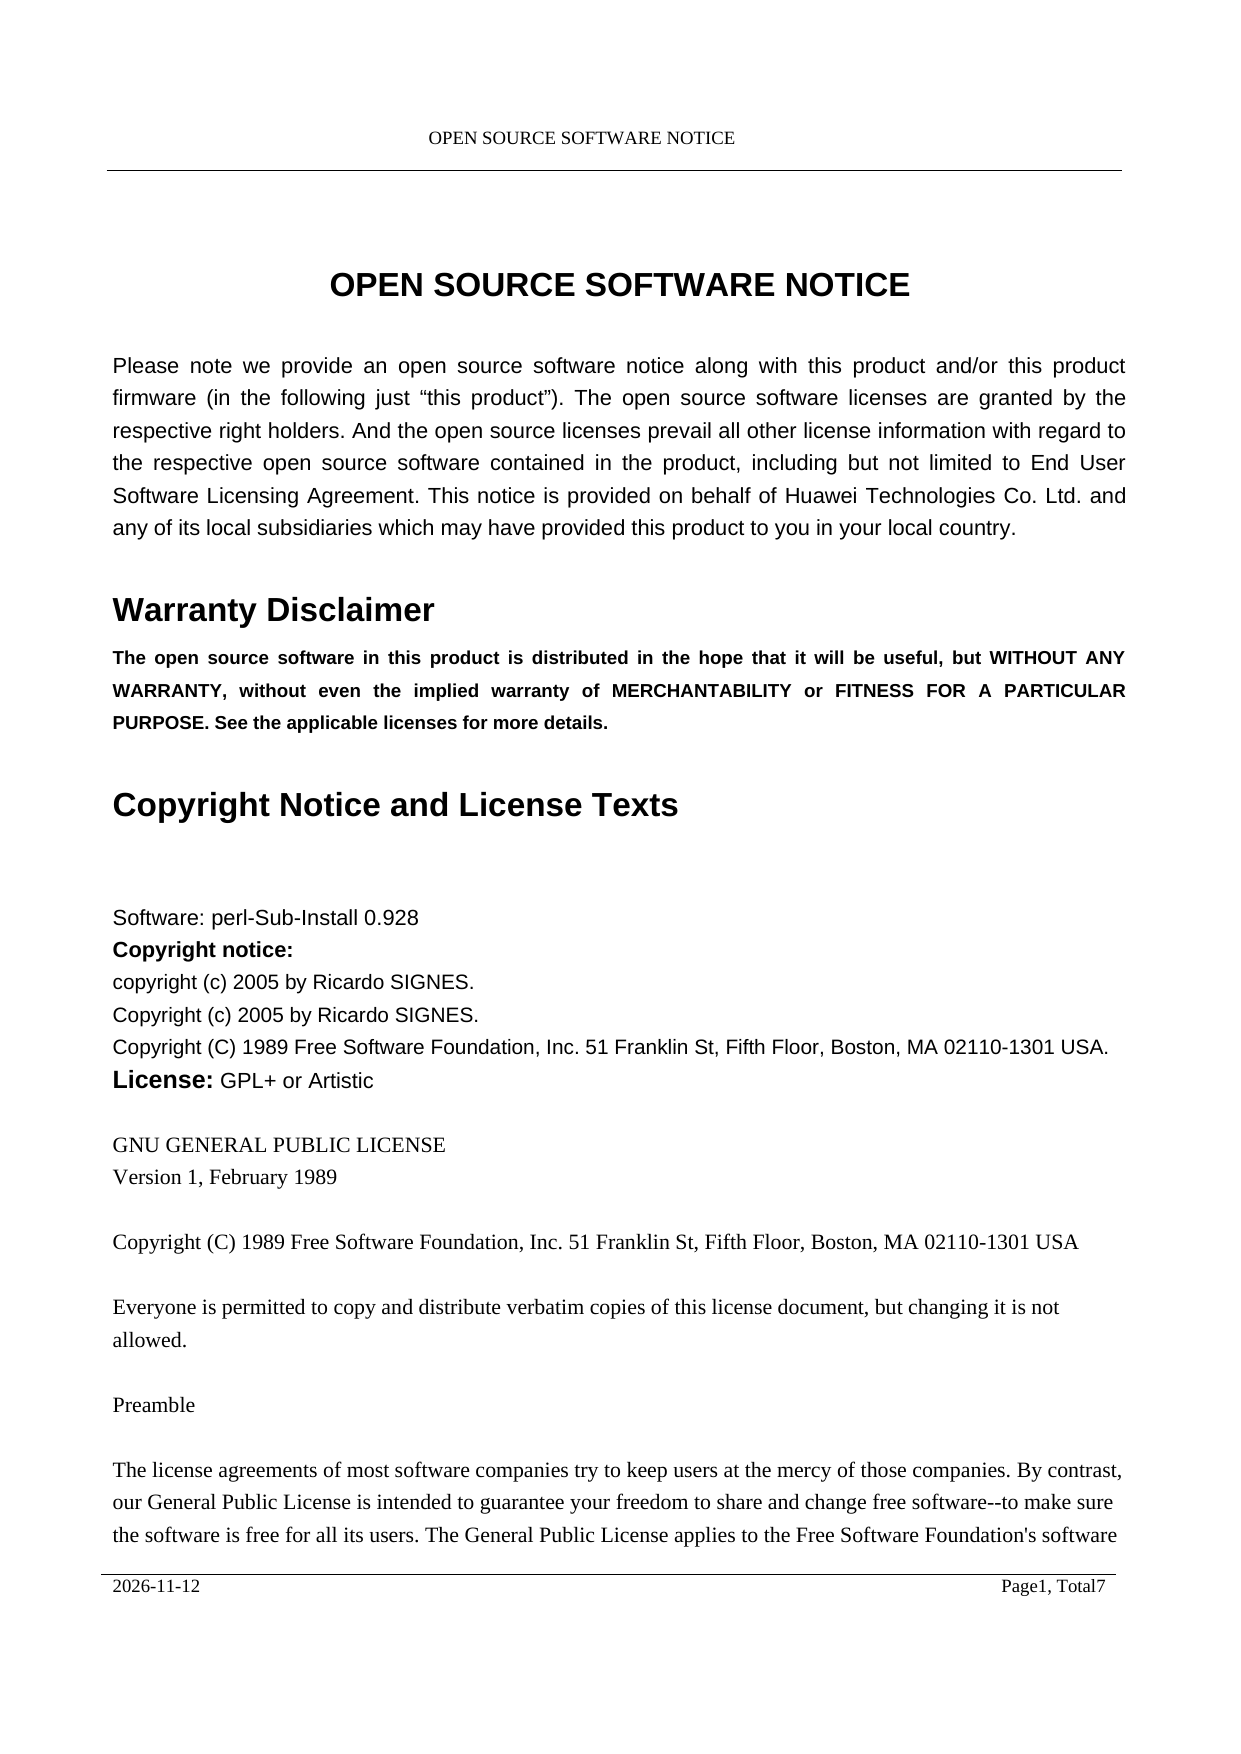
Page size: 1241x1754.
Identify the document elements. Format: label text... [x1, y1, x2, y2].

text OPEN SOURCE SOFTWARE NOTICE [112, 251, 1128, 316]
text Software: perl-Sub-Install 0.928 [112, 901, 1128, 933]
text Copyright (C) 1989 Free Software Foundation, Inc. 51 Franklin St, Fifth Floor, Boston, MA 02110-1301 USA. [112, 1031, 1128, 1063]
text The open source software in this product is distributed in the hope that it will be useful, but WITHOUT ANY WARRANTY, without even the implied warranty of MERCHANTABILITY or FITNESS FOR A PARTICULAR PURPOSE. See the applicable licenses for more details. [112, 641, 1128, 739]
text copyright (c) 2005 by Ricardo SIGNES. [112, 966, 1128, 998]
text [112, 1063, 1128, 1551]
text Copyright notice: [112, 933, 1128, 966]
text Copyright Notice and License Texts [112, 771, 1128, 836]
text Copyright (c) 2005 by Ricardo SIGNES. [112, 998, 1128, 1031]
text Please note we provide an open source software notice along with this product and/or this product firmware (in the following just “this product”). The open source software licenses are granted by the respective right holders. And the open source licenses prevail all other license information with regard to the respective open source software contained in the product, including but not limited to End User Software Licensing Agreement. This notice is provided on behalf of Huawei Technologies Co. Ltd. and any of its local subsidiaries which may have provided this product to you in your local country. [112, 349, 1128, 544]
text Warranty Disclaimer [112, 576, 1128, 641]
